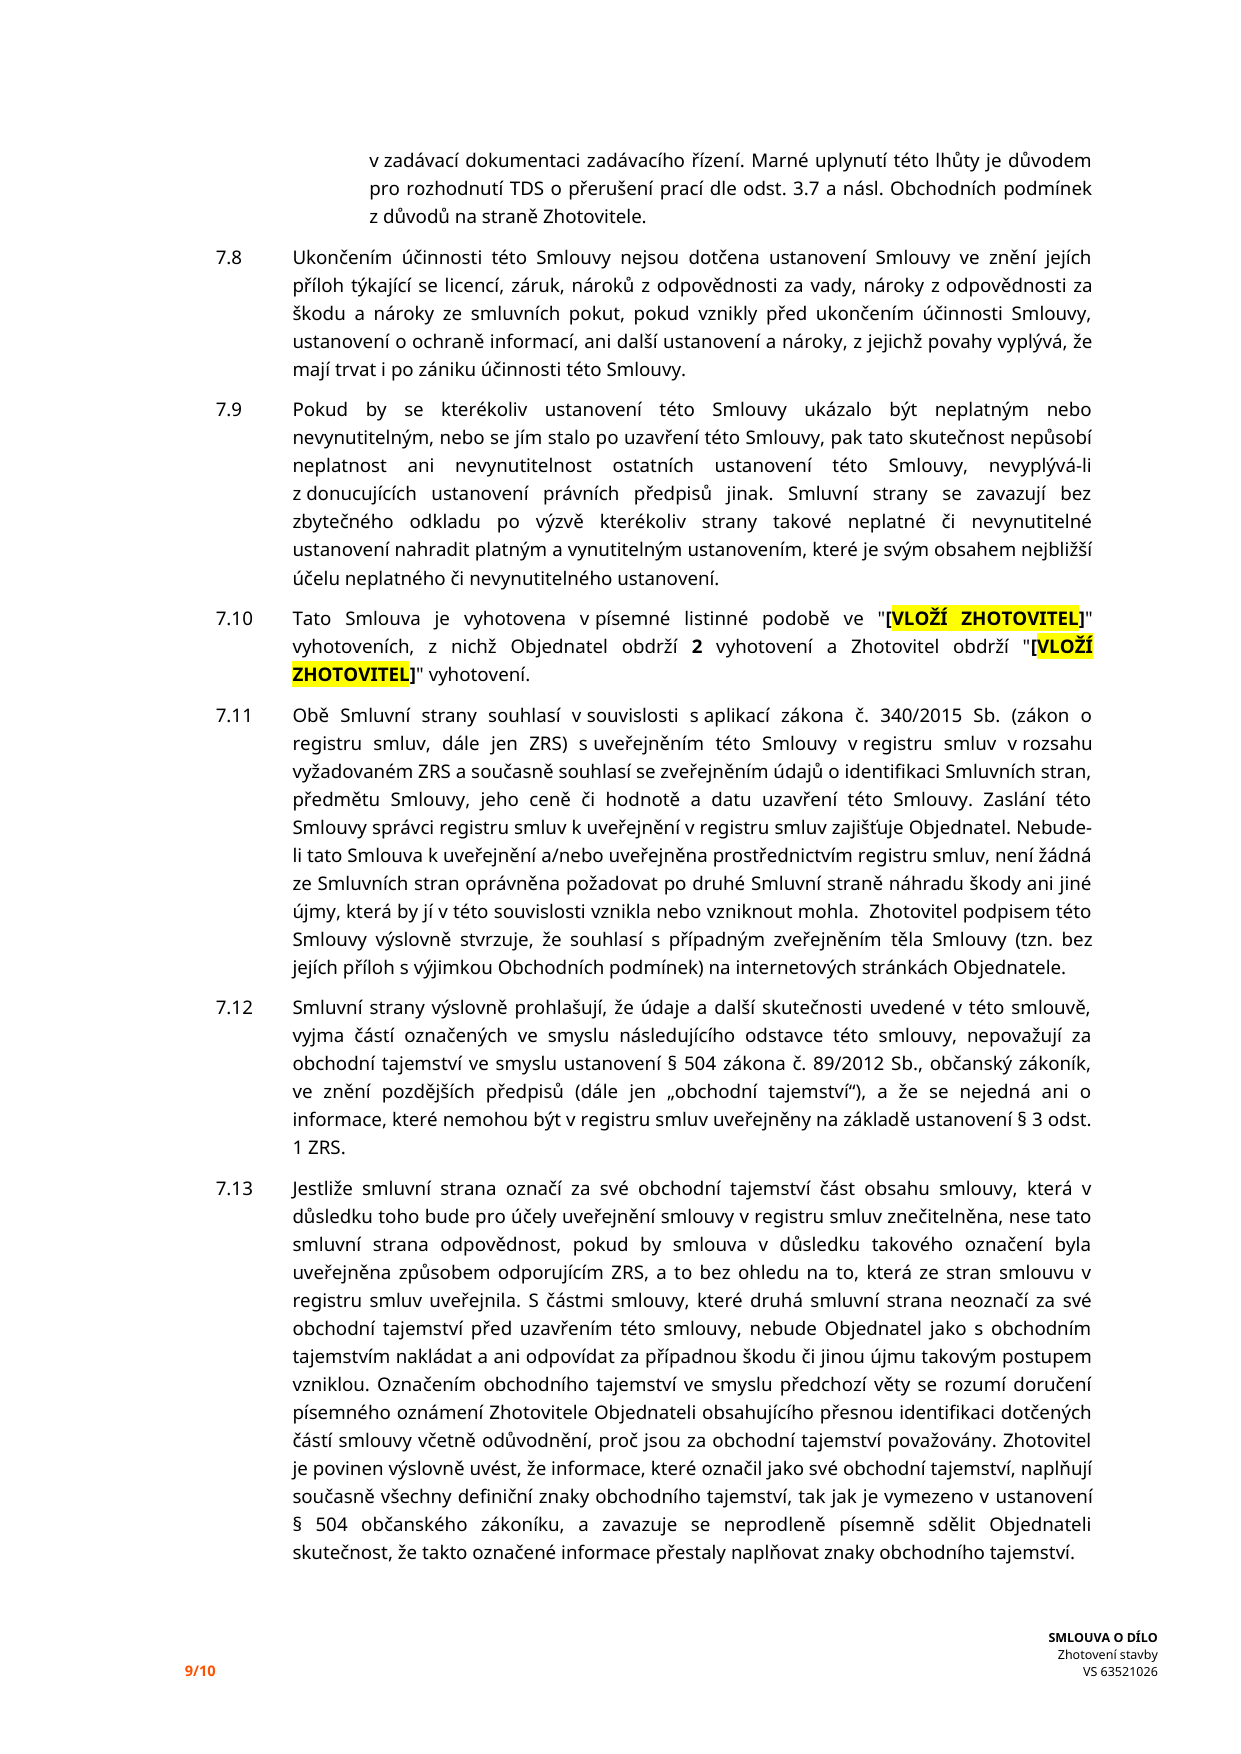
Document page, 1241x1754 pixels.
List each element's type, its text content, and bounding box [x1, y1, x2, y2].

text Obě Smluvní strany souhlasí v souvislosti s aplikací zákona č. 340/2015 Sb. (zákon o registru smluv, dále jen ZRS) s uveřejněním této Smlouvy v registru smluv v rozsahu vyžadovaném ZRS a současně souhlasí se zveřejněním údajů o identifikaci Smluvních stran, předmětu Smlouvy, jeho ceně či hodnotě a datu uzavření této Smlouvy. Zaslání této Smlouvy správci registru smluv k uveřejnění v registru smluv zajišťuje Objednatel. Nebude-li tato Smlouva k uveřejnění a/nebo uveřejněna prostřednictvím registru smluv, není žádná ze Smluvních stran oprávněna požadovat po druhé Smluvní straně náhradu škody ani jiné újmy, která by jí v této souvislosti vznikla nebo vzniknout mohla. Zhotovitel podpisem této Smlouvy výslovně stvrzuje, že souhlasí s případným zveřejněním těla Smlouvy (tzn. bez jejích příloh s výjimkou Obchodních podmínek) na internetových stránkách Objednatele. [216, 702, 1093, 979]
text Smluvní strany výslovně prohlašují, že údaje a další skutečnosti uvedené v této smlouvě, vyjma částí označených ve smyslu následujícího odstavce této smlouvy, nepovažují za obchodní tajemství ve smyslu ustanovení § 504 zákona č. 89/2012 Sb., občanský zákoník, ve znění pozdějších předpisů (dále jen „obchodní tajemství“), a že se nejedná ani o informace, které nemohou být v registru smluv uveřejněny na základě ustanovení § 3 odst. 1 ZRS. [216, 994, 1093, 1160]
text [292, 147, 1093, 229]
text Ukončením účinnosti této Smlouvy nejsou dotčena ustanovení Smlouvy ve znění jejích příloh týkající se licencí, záruk, nároků z odpovědnosti za vady, nároky z odpovědnosti za škodu a nároky ze smluvních pokut, pokud vznikly před ukončením účinnosti Smlouvy, ustanovení o ochraně informací, ani další ustanovení a nároky, z jejichž povahy vyplývá, že mají trvat i po zániku účinnosti této Smlouvy. [216, 244, 1093, 382]
text Jestliže smluvní strana označí za své obchodní tajemství část obsahu smlouvy, která v důsledku toho bude pro účely uveřejnění smlouvy v registru smluv znečitelněna, nese tato smluvní strana odpovědnost, pokud by smlouva v důsledku takového označení byla uveřejněna způsobem odporujícím ZRS, a to bez ohledu na to, která ze stran smlouvu v registru smluv uveřejnila. S částmi smlouvy, které druhá smluvní strana neoznačí za své obchodní tajemství před uzavřením této smlouvy, nebude Objednatel jako s obchodním tajemstvím nakládat a ani odpovídat za případnou škodu či jinou újmu takovým postupem vzniklou. Označením obchodního tajemství ve smyslu předchozí věty se rozumí doručení písemného oznámení Zhotovitele Objednateli obsahujícího přesnou identifikaci dotčených částí smlouvy včetně odůvodnění, proč jsou za obchodní tajemství považovány. Zhotovitel je povinen výslovně uvést, že informace, které označil jako své obchodní tajemství, naplňují současně všechny definiční znaky obchodního tajemství, tak jak je vymezeno v ustanovení § 504 občanského zákoníku, a zavazuje se neprodleně písemně sdělit Objednateli skutečnost, že takto označené informace přestaly naplňovat znaky obchodního tajemství. [216, 1175, 1093, 1565]
text Pokud by se kterékoliv ustanovení této Smlouvy ukázalo být neplatným nebo nevynutitelným, nebo se jím stalo po uzavření této Smlouvy, pak tato skutečnost nepůsobí neplatnost ani nevynutitelnost ostatních ustanovení této Smlouvy, nevyplývá-li z donucujících ustanovení právních předpisů jinak. Smluvní strany se zavazují bez zbytečného odkladu po výzvě kterékoliv strany takové neplatné či nevynutitelné ustanovení nahradit platným a vynutitelným ustanovením, které je svým obsahem nejbližší účelu neplatného či nevynutitelného ustanovení. [216, 397, 1093, 590]
text Tato Smlouva je vyhotovena v písemné listinné podobě ve "[VLOŽÍ ZHOTOVITEL]" vyhotoveních, z nichž Objednatel obdrží 2 vyhotovení a Zhotovitel obdrží "[VLOŽÍ ZHOTOVITEL]" vyhotovení. [216, 605, 1093, 687]
